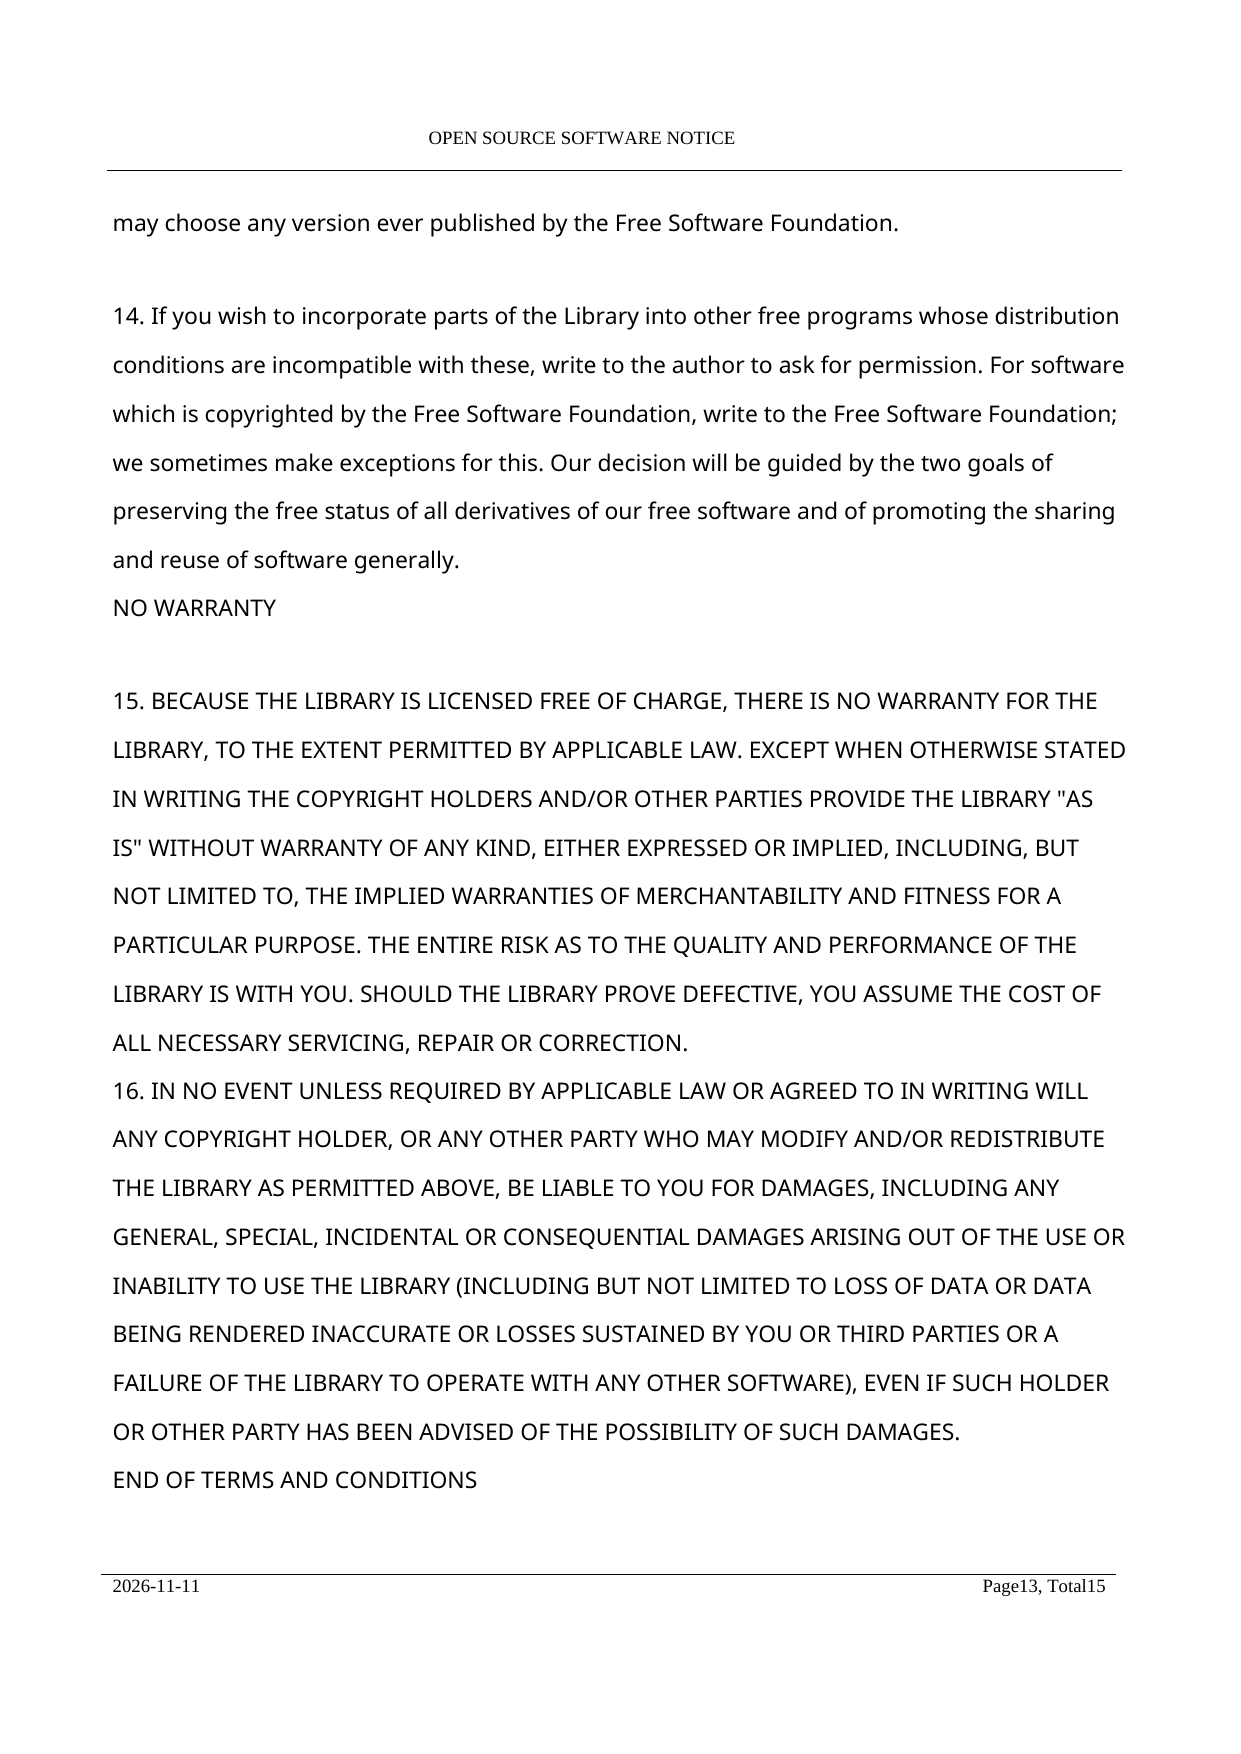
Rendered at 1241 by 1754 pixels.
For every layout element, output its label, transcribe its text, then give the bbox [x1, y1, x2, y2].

text NO WARRANTY [112, 591, 1128, 624]
text 16. IN NO EVENT UNLESS REQUIRED BY APPLICABLE LAW OR AGREED TO IN WRITING WILL ANY COPYRIGHT HOLDER, OR ANY OTHER PARTY WHO MAY MODIFY AND/OR REDISTRIBUTE THE LIBRARY AS PERMITTED ABOVE, BE LIABLE TO YOU FOR DAMAGES, INCLUDING ANY GENERAL, SPECIAL, INCIDENTAL OR CONSEQUENTIAL DAMAGES ARISING OUT OF THE USE OR INABILITY TO USE THE LIBRARY (INCLUDING BUT NOT LIMITED TO LOSS OF DATA OR DATA BEING RENDERED INACCURATE OR LOSSES SUSTAINED BY YOU OR THIRD PARTIES OR A FAILURE OF THE LIBRARY TO OPERATE WITH ANY OTHER SOFTWARE), EVEN IF SUCH HOLDER OR OTHER PARTY HAS BEEN ADVISED OF THE POSSIBILITY OF SUCH DAMAGES. [112, 1074, 1128, 1448]
text 15. BECAUSE THE LIBRARY IS LICENSED FREE OF CHARGE, THERE IS NO WARRANTY FOR THE LIBRARY, TO THE EXTENT PERMITTED BY APPLICABLE LAW. EXCEPT WHEN OTHERWISE STATED IN WRITING THE COPYRIGHT HOLDERS AND/OR OTHER PARTIES PROVIDE THE LIBRARY "AS IS" WITHOUT WARRANTY OF ANY KIND, EITHER EXPRESSED OR IMPLIED, INCLUDING, BUT NOT LIMITED TO, THE IMPLIED WARRANTIES OF MERCHANTABILITY AND FITNESS FOR A PARTICULAR PURPOSE. THE ENTIRE RISK AS TO THE QUALITY AND PERFORMANCE OF THE LIBRARY IS WITH YOU. SHOULD THE LIBRARY PROVE DEFECTIVE, YOU ASSUME THE COST OF ALL NECESSARY SERVICING, REPAIR OR CORRECTION. [112, 685, 1128, 1058]
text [112, 206, 1128, 239]
text END OF TERMS AND CONDITIONS [112, 1463, 1128, 1496]
text 14. If you wish to incorporate parts of the Library into other free programs whose distribution conditions are incompatible with these, write to the author to ask for permission. For software which is copyrighted by the Free Software Foundation, write to the Free Software Foundation; we sometimes make exceptions for this. Our decision will be guided by the two goals of preserving the free status of all derivatives of our free software and of promoting the sharing and reuse of software generally. [112, 299, 1128, 576]
